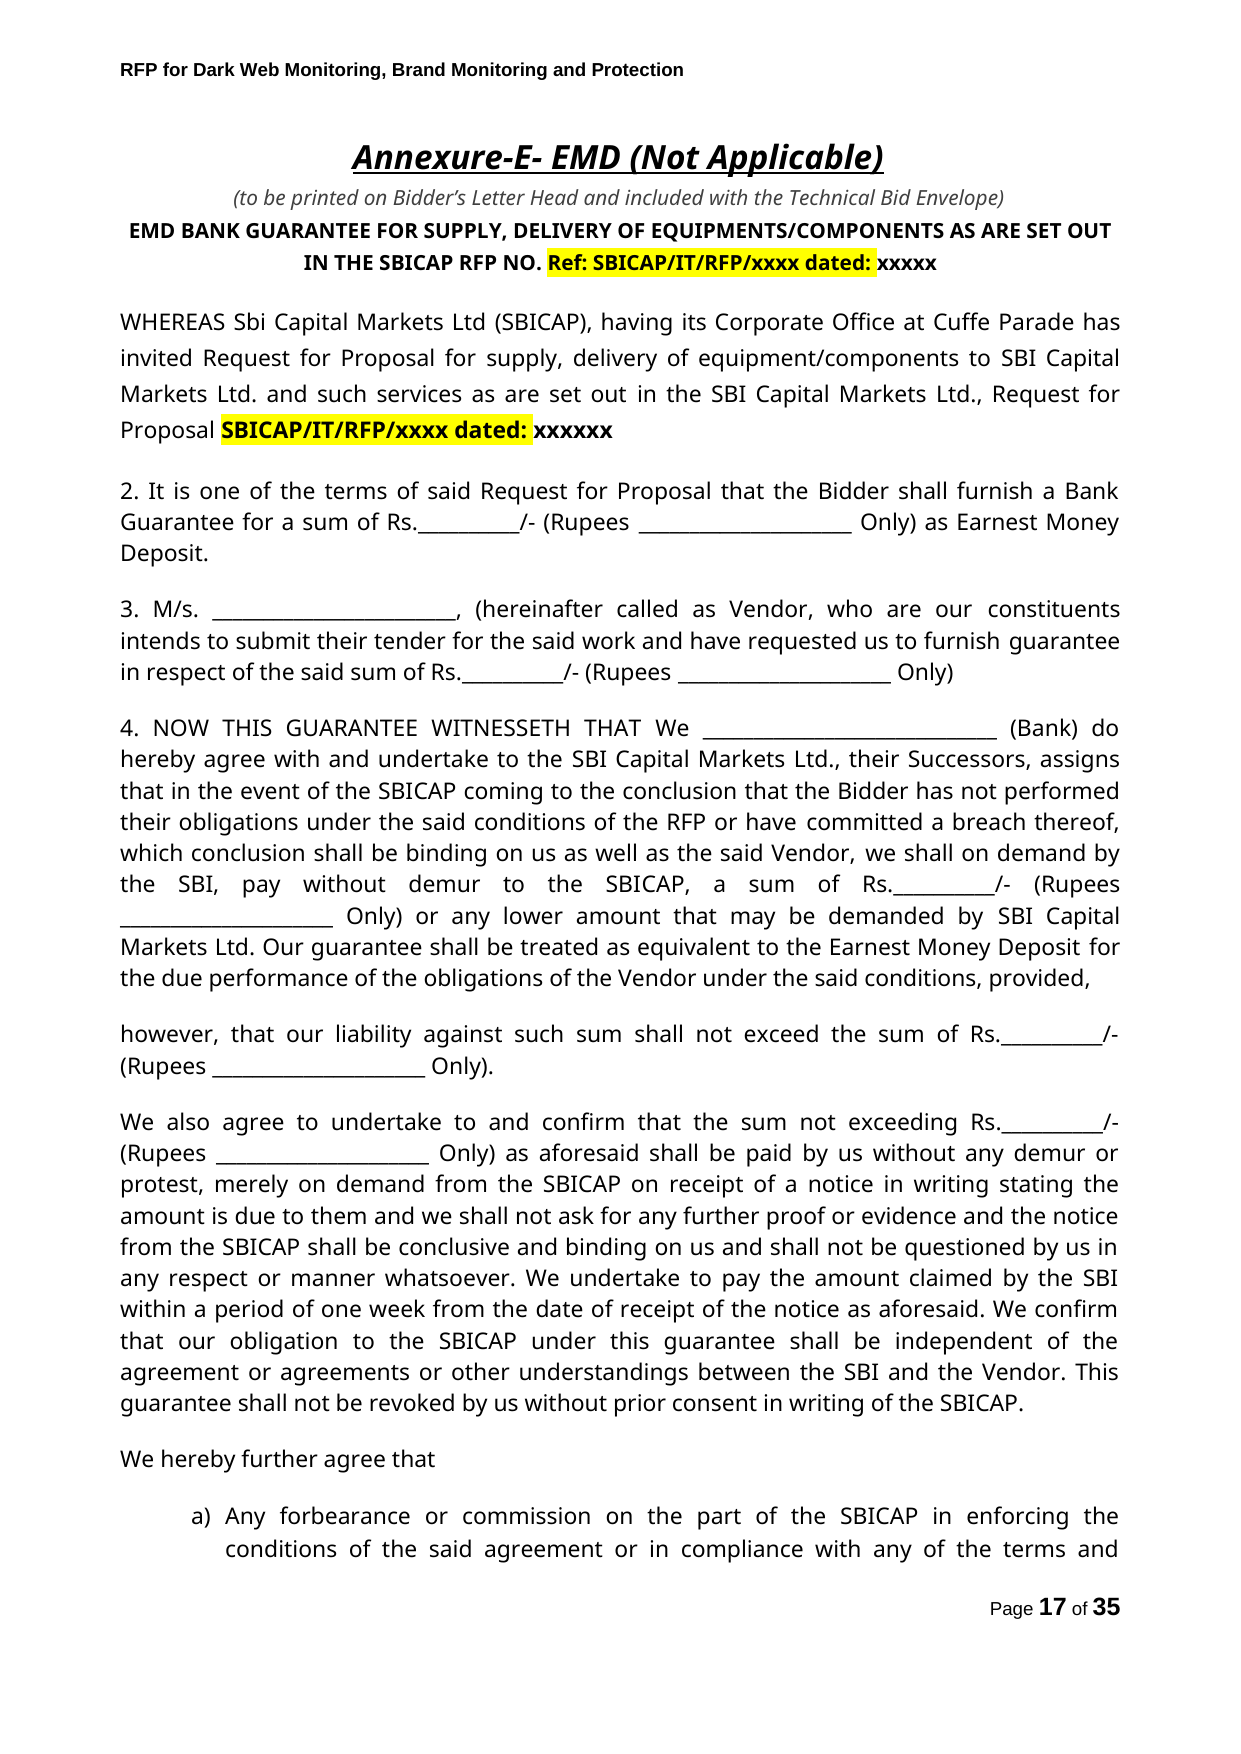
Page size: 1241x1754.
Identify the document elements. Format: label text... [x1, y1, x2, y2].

text WHEREAS Sbi Capital Markets Ltd (SBICAP), having its Corporate Office at Cuffe Parade has invited Request for Proposal for supply, delivery of equipment/components to SBI Capital Markets Ltd. and such services as are set out in the SBI Capital Markets Ltd., Request for Proposal SBICAP/IT/RFP/xxxx dated: xxxxxx [120, 306, 1120, 445]
text 3. M/s. ________________________, (hereinafter called as Vendor, who are our constituents intends to submit their tender for the said work and have requested us to furnish guarantee in respect of the said sum of Rs.__________/- (Rupees _____________________ Only) [120, 593, 1120, 687]
text EMD BANK GUARANTEE FOR SUPPLY, DELIVERY OF EQUIPMENTS/COMPONENTS AS ARE SET OUT IN THE SBICAP RFP NO. Ref: SBICAP/IT/RFP/xxxx dated: xxxxx [120, 216, 1120, 277]
text (to be printed on Bidder’s Letter Head and included with the Technical Bid Envelope) [120, 183, 1120, 212]
text 4. NOW THIS GUARANTEE WITNESSETH THAT We _____________________________ (Bank) do hereby agree with and undertake to the SBI Capital Markets Ltd., their Successors, assigns that in the event of the SBICAP coming to the conclusion that the Bidder has not performed their obligations under the said conditions of the RFP or have committed a breach thereof, which conclusion shall be binding on us as well as the said Vendor, we shall on demand by the SBI, pay without demur to the SBICAP, a sum of Rs.__________/- (Rupees _____________________ Only) or any lower amount that may be demanded by SBI Capital Markets Ltd. Our guarantee shall be treated as equivalent to the Earnest Money Deposit for the due performance of the obligations of the Vendor under the said conditions, provided, [120, 712, 1120, 993]
subtitle Annexure-E- EMD (Not Applicable) [120, 133, 1120, 179]
text We also agree to undertake to and confirm that the sum not exceeding Rs.__________/- (Rupees _____________________ Only) as aforesaid shall be paid by us without any demur or protest, merely on demand from the SBICAP on receipt of a notice in writing stating the amount is due to them and we shall not ask for any further proof or evidence and the notice from the SBICAP shall be conclusive and binding on us and shall not be questioned by us in any respect or manner whatsoever. We undertake to pay the amount claimed by the SBI within a period of one week from the date of receipt of the notice as aforesaid. We confirm that our obligation to the SBICAP under this guarantee shall be independent of the agreement or agreements or other understandings between the SBI and the Vendor. This guarantee shall not be revoked by us without prior consent in writing of the SBICAP. [120, 1106, 1120, 1418]
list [191, 1500, 1120, 1564]
text 2. It is one of the terms of said Request for Proposal that the Bidder shall furnish a Bank Guarantee for a sum of Rs.__________/- (Rupees _____________________ Only) as Earnest Money Deposit. [120, 475, 1120, 568]
text We hereby further agree that [120, 1443, 1120, 1475]
text however, that our liability against such sum shall not exceed the sum of Rs.__________/- (Rupees _____________________ Only). [120, 1018, 1120, 1081]
